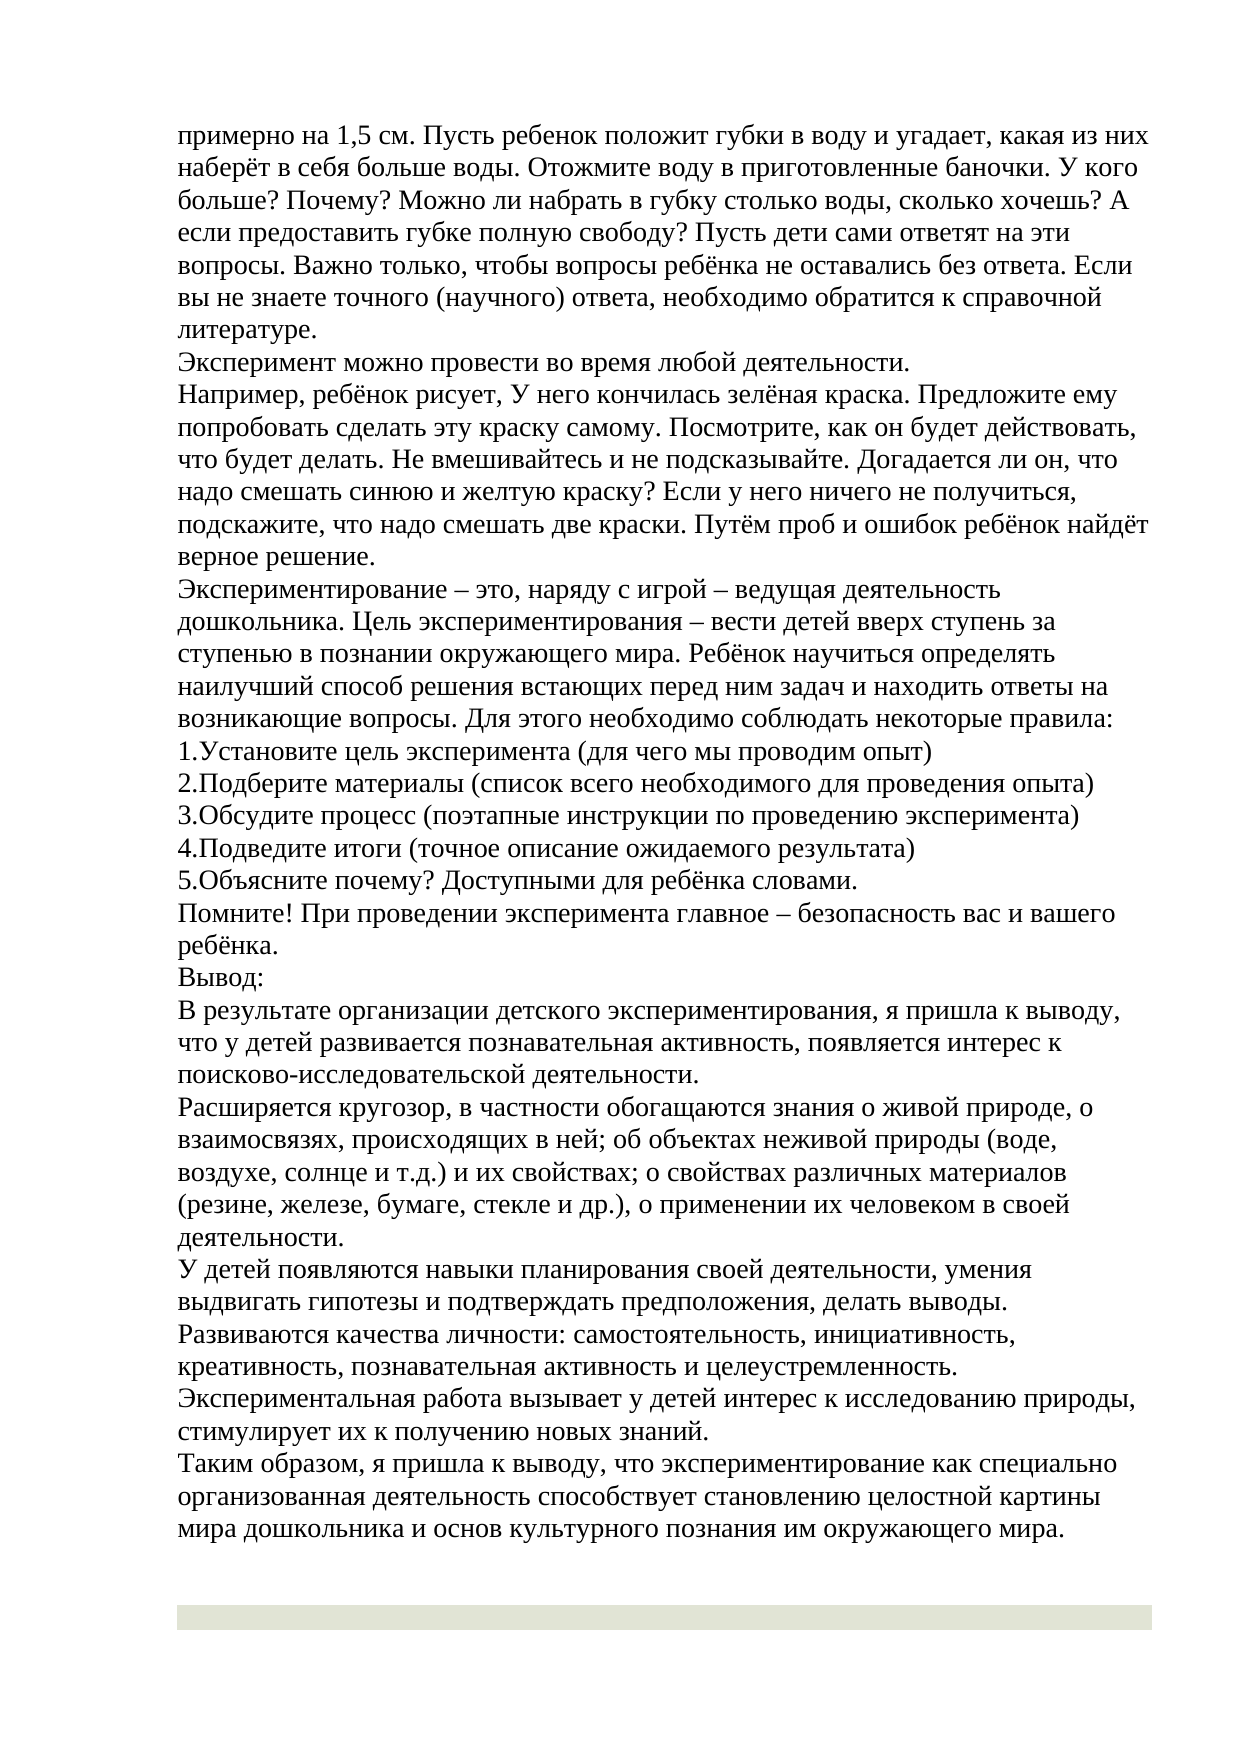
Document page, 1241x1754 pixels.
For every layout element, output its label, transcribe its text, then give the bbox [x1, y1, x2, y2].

text Экспериментирование – это, наряду с игрой – ведущая деятельность дошкольника. Цель экспериментирования – вести детей вверх ступень за ступенью в познании окружающего мира. Ребёнок научиться определять наилучший способ решения встающих перед ним задач и находить ответы на возникающие вопросы. Для этого необходимо соблюдать некоторые правила: [177, 572, 1152, 734]
text 1.Установите цель эксперимента (для чего мы проводим опыт) 2.Подберите материалы (список всего необходимого для проведения опыта) 3.Обсудите процесс (поэтапные инструкции по проведению эксперимента) 4.Подведите итоги (точное описание ожидаемого результата) 5.Объясните почему? Доступными для ребёнка словами. [177, 734, 1152, 896]
text Помните! При проведении эксперимента главное – безопасность вас и вашего ребёнка. [177, 896, 1152, 960]
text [177, 118, 1152, 345]
text Расширяется кругозор, в частности обогащаются знания о живой природе, о взаимосвязях, происходящих в ней; об объектах неживой природы (воде, воздухе, солнце и т.д.) и их свойствах; о свойствах различных материалов (резине, железе, бумаге, стекле и др.), о применении их человеком в своей деятельности. [177, 1090, 1152, 1252]
text Вывод: [177, 960, 1152, 993]
text У детей появляются навыки планирования своей деятельности, умения выдвигать гипотезы и подтверждать предположения, делать выводы. Развиваются качества личности: самостоятельность, инициативность, креативность, познавательная активность и целеустремленность. Экспериментальная работа вызывает у детей интерес к исследованию природы, стимулирует их к получению новых знаний. [177, 1252, 1152, 1446]
text Эксперимент можно провести во время любой деятельности. Например, ребёнок рисует, У него кончилась зелёная краска. Предложите ему попробовать сделать эту краску самому. Посмотрите, как он будет действовать, что будет делать. Не вмешивайтесь и не подсказывайте. Догадается ли он, что надо смешать синюю и желтую краску? Если у него ничего не получиться, подскажите, что надо смешать две краски. Путём проб и ошибок ребёнок найдёт верное решение. [177, 345, 1152, 572]
text Таким образом, я пришла к выводу, что экспериментирование как специально организованная деятельность способствует становлению целостной картины мира дошкольника и основ культурного познания им окружающего мира. [177, 1446, 1152, 1543]
text В результате организации детского экспериментирования, я пришла к выводу, что у детей развивается познавательная активность, появляется интерес к поисково-исследовательской деятельности. [177, 993, 1152, 1090]
